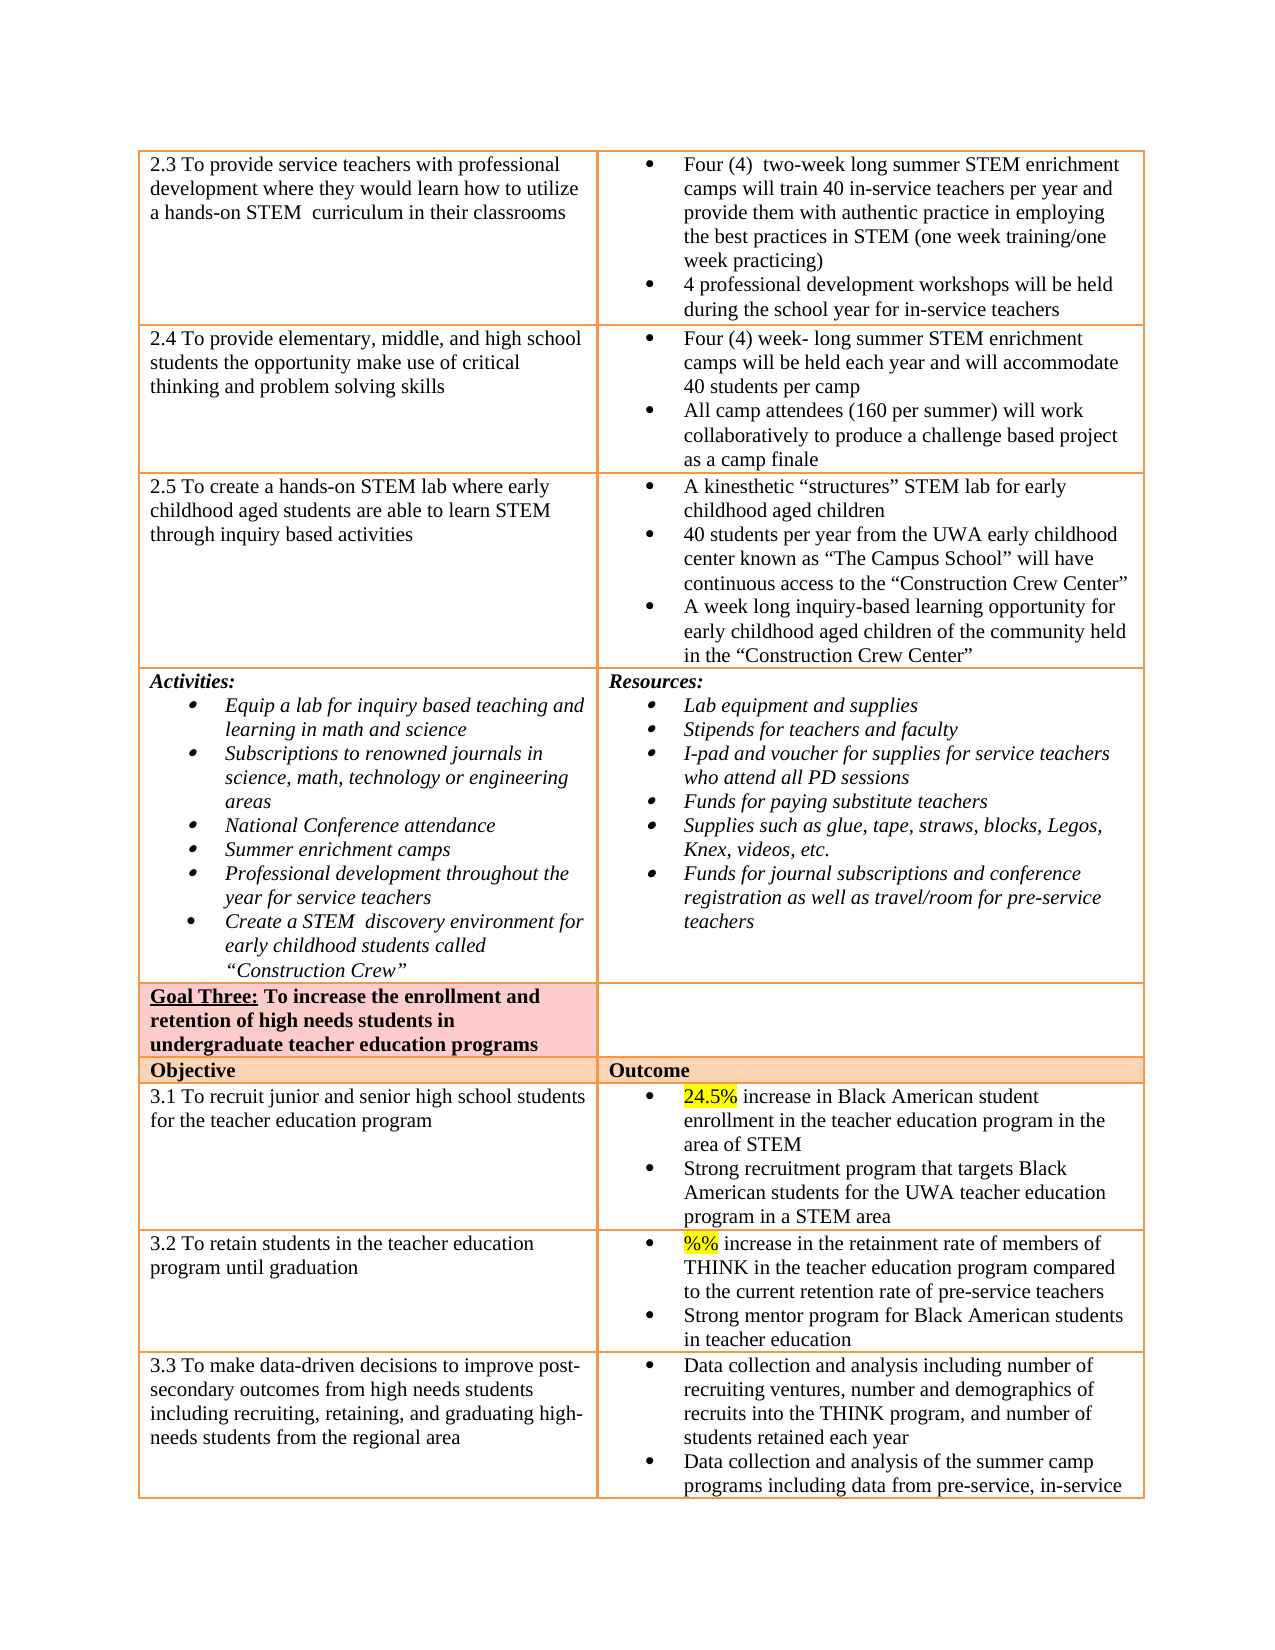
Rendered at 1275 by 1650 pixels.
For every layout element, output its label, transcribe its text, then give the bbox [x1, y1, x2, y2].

table_cell 2.3 To provide service teachers with professional development where they would learn how to utilize a hands-on STEM curriculum in their classrooms [140, 152, 596, 324]
table_cell [599, 984, 1143, 1056]
table_cell 2.5 To create a hands-on STEM lab where early childhood aged students are able to learn STEM through inquiry based activities [140, 474, 596, 667]
table_cell Resources: Lab equipment and supplies Stipends for teachers and faculty I-pad and voucher for supplies for service teachers who attend all PD sessions Funds for paying substitute teachers Supplies such as glue, tape, straws, blocks, Legos, Knex, videos, etc. Funds for journal subscriptions and conference registration as well as travel/room for pre-service teachers [599, 669, 1143, 982]
table_cell 3.1 To recruit junior and senior high school students for the teacher education program [140, 1084, 596, 1228]
table_cell Objective [140, 1058, 596, 1082]
table_cell %% increase in the retainment rate of members of THINK in the teacher education program compared to the current retention rate of pre-service teachers Strong mentor program for Black American students in teacher education [599, 1231, 1143, 1351]
table_cell Four (4) two-week long summer STEM enrichment camps will train 40 in-service teachers per year and provide them with authentic practice in employing the best practices in STEM (one week training/one week practicing) 4 professional development workshops will be held during the school year for in-service teachers [599, 152, 1143, 324]
table_cell Outcome [599, 1058, 1143, 1082]
table_cell Activities: Equip a lab for inquiry based teaching and learning in math and science Subscriptions to renowned journals in science, math, technology or engineering areas National Conference attendance Summer enrichment camps Professional development throughout the year for service teachers Create a STEM discovery environment for early childhood students called “Construction Crew” [140, 669, 596, 982]
table_cell 2.4 To provide elementary, middle, and high school students the opportunity make use of critical thinking and problem solving skills [140, 326, 596, 472]
table_cell 3.2 To retain students in the teacher education program until graduation [140, 1231, 596, 1351]
table_cell A kinesthetic “structures” STEM lab for early childhood aged children 40 students per year from the UWA early childhood center known as “The Campus School” will have continuous access to the “Construction Crew Center” A week long inquiry-based learning opportunity for early childhood aged children of the community held in the “Construction Crew Center” [599, 474, 1143, 667]
table_cell 24.5% increase in Black American student enrollment in the teacher education program in the area of STEM Strong recruitment program that targets Black American students for the UWA teacher education program in a STEM area [599, 1084, 1143, 1228]
table_cell Goal Three: To increase the enrollment and retention of high needs students in undergraduate teacher education programs [140, 984, 596, 1056]
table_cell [599, 1353, 1143, 1497]
table_cell Four (4) week- long summer STEM enrichment camps will be held each year and will accommodate 40 students per camp All camp attendees (160 per summer) will work collaboratively to produce a challenge based project as a camp finale [599, 326, 1143, 472]
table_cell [140, 1353, 596, 1497]
